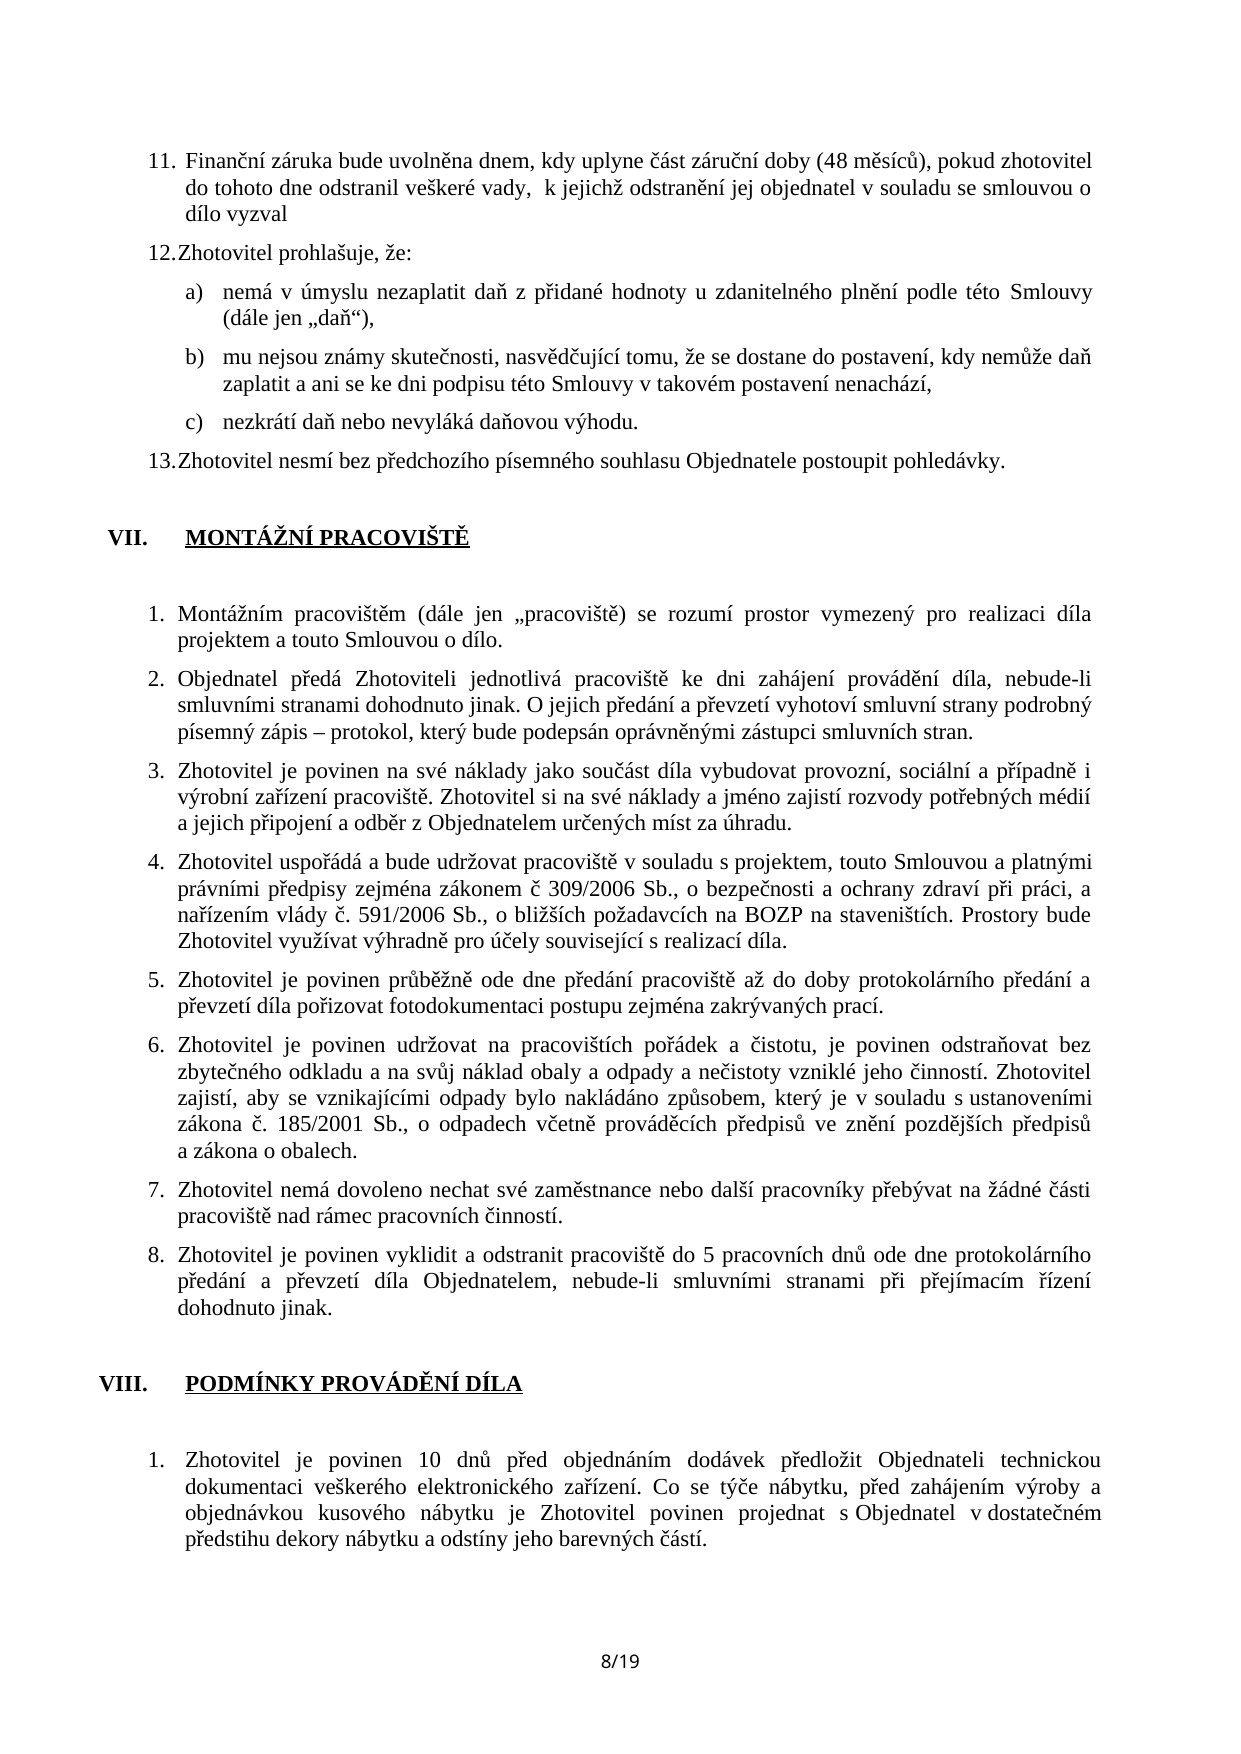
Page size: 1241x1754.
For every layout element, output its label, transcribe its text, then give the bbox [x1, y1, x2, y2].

list Objednatel předá Zhotoviteli jednotlivá pracoviště ke dni zahájení provádění díla, nebude-li smluvními stranami dohodnuto jinak. O jejich předání a převzetí vyhotoví smluvní strany podrobný písemný zápis – protokol, který bude podepsán oprávněnými zástupci smluvních stran. [148, 665, 1093, 744]
list Zhotovitel je povinen průběžně ode dne předání pracoviště až do doby protokolárního předání a převzetí díla pořizovat fotodokumentaci postupu zejména zakrývaných prací. [148, 966, 1093, 1019]
text MONTÁŽNÍ PRACOVIŠTĚ [148, 524, 1093, 550]
list Finanční záruka bude uvolněna dnem, kdy uplyne část záruční doby (48 měsíců), pokud zhotovitel do tohoto dne odstranil veškeré vady, k jejichž odstranění jej objednatel v souladu se smlouvou o dílo vyzval [148, 148, 1093, 227]
list Zhotovitel nesmí bez předchozího písemného souhlasu Objednatele postoupit pohledávky. [148, 447, 1093, 474]
list Montážním pracovištěm (dále jen „pracoviště) se rozumí prostor vymezený pro realizaci díla projektem a touto Smlouvou o dílo. [148, 600, 1093, 653]
list nezkrátí daň nebo nevyláká daňovou výhodu. [185, 408, 1093, 435]
list Zhotovitel je povinen vyklidit a odstranit pracoviště do 5 pracovních dnů ode dne protokolárního předání a převzetí díla Objednatelem, nebude-li smluvními stranami při přejímacím řízení dohodnuto jinak. [148, 1241, 1093, 1320]
text PODMÍNKY PROVÁDĚNÍ DÍLA [148, 1370, 1093, 1396]
list Zhotovitel je povinen na své náklady jako součást díla vybudovat provozní, sociální a případně i výrobní zařízení pracoviště. Zhotovitel si na své náklady a jméno zajistí rozvody potřebných médií a jejich připojení a odběr z Objednatelem určených míst za úhradu. [148, 757, 1093, 836]
list Zhotovitel je povinen 10 dnů před objednáním dodávek předložit Objednateli technickou dokumentaci veškerého elektronického zařízení. Co se týče nábytku, před zahájením výroby a objednávkou kusového nábytku je Zhotovitel povinen projednat s Objednatel v dostatečném předstihu dekory nábytku a odstíny jeho barevných částí. [148, 1446, 1102, 1552]
list Zhotovitel prohlašuje, že: [148, 239, 1093, 266]
list Zhotovitel nemá dovoleno nechat své zaměstnance nebo další pracovníky přebývat na žádné části pracoviště nad rámec pracovních činností. [148, 1176, 1093, 1228]
list Zhotovitel uspořádá a bude udržovat pracoviště v souladu s projektem, touto Smlouvou a platnými právními předpisy zejména zákonem č 309/2006 Sb., o bezpečnosti a ochrany zdraví při práci, a nařízením vlády č. 591/2006 Sb., o bližších požadavcích na BOZP na staveništích. Prostory bude Zhotovitel využívat výhradně pro účely související s realizací díla. [148, 848, 1093, 954]
list Zhotovitel je povinen udržovat na pracovištích pořádek a čistotu, je povinen odstraňovat bez zbytečného odkladu a na svůj náklad obaly a odpady a nečistoty vzniklé jeho činností. Zhotovitel zajistí, aby se vznikajícími odpady bylo nakládáno způsobem, který je v souladu s ustanoveními zákona č. 185/2001 Sb., o odpadech včetně prováděcích předpisů ve znění pozdějších předpisů a zákona o obalech. [148, 1031, 1093, 1163]
list nemá v úmyslu nezaplatit daň z přidané hodnoty u zdanitelného plnění podle této Smlouvy (dále jen „daň“), [185, 278, 1093, 331]
list mu nejsou známy skutečnosti, nasvědčující tomu, že se dostane do postavení, kdy nemůže daň zaplatit a ani se ke dni podpisu této Smlouvy v takovém postavení nenachází, [185, 343, 1093, 396]
